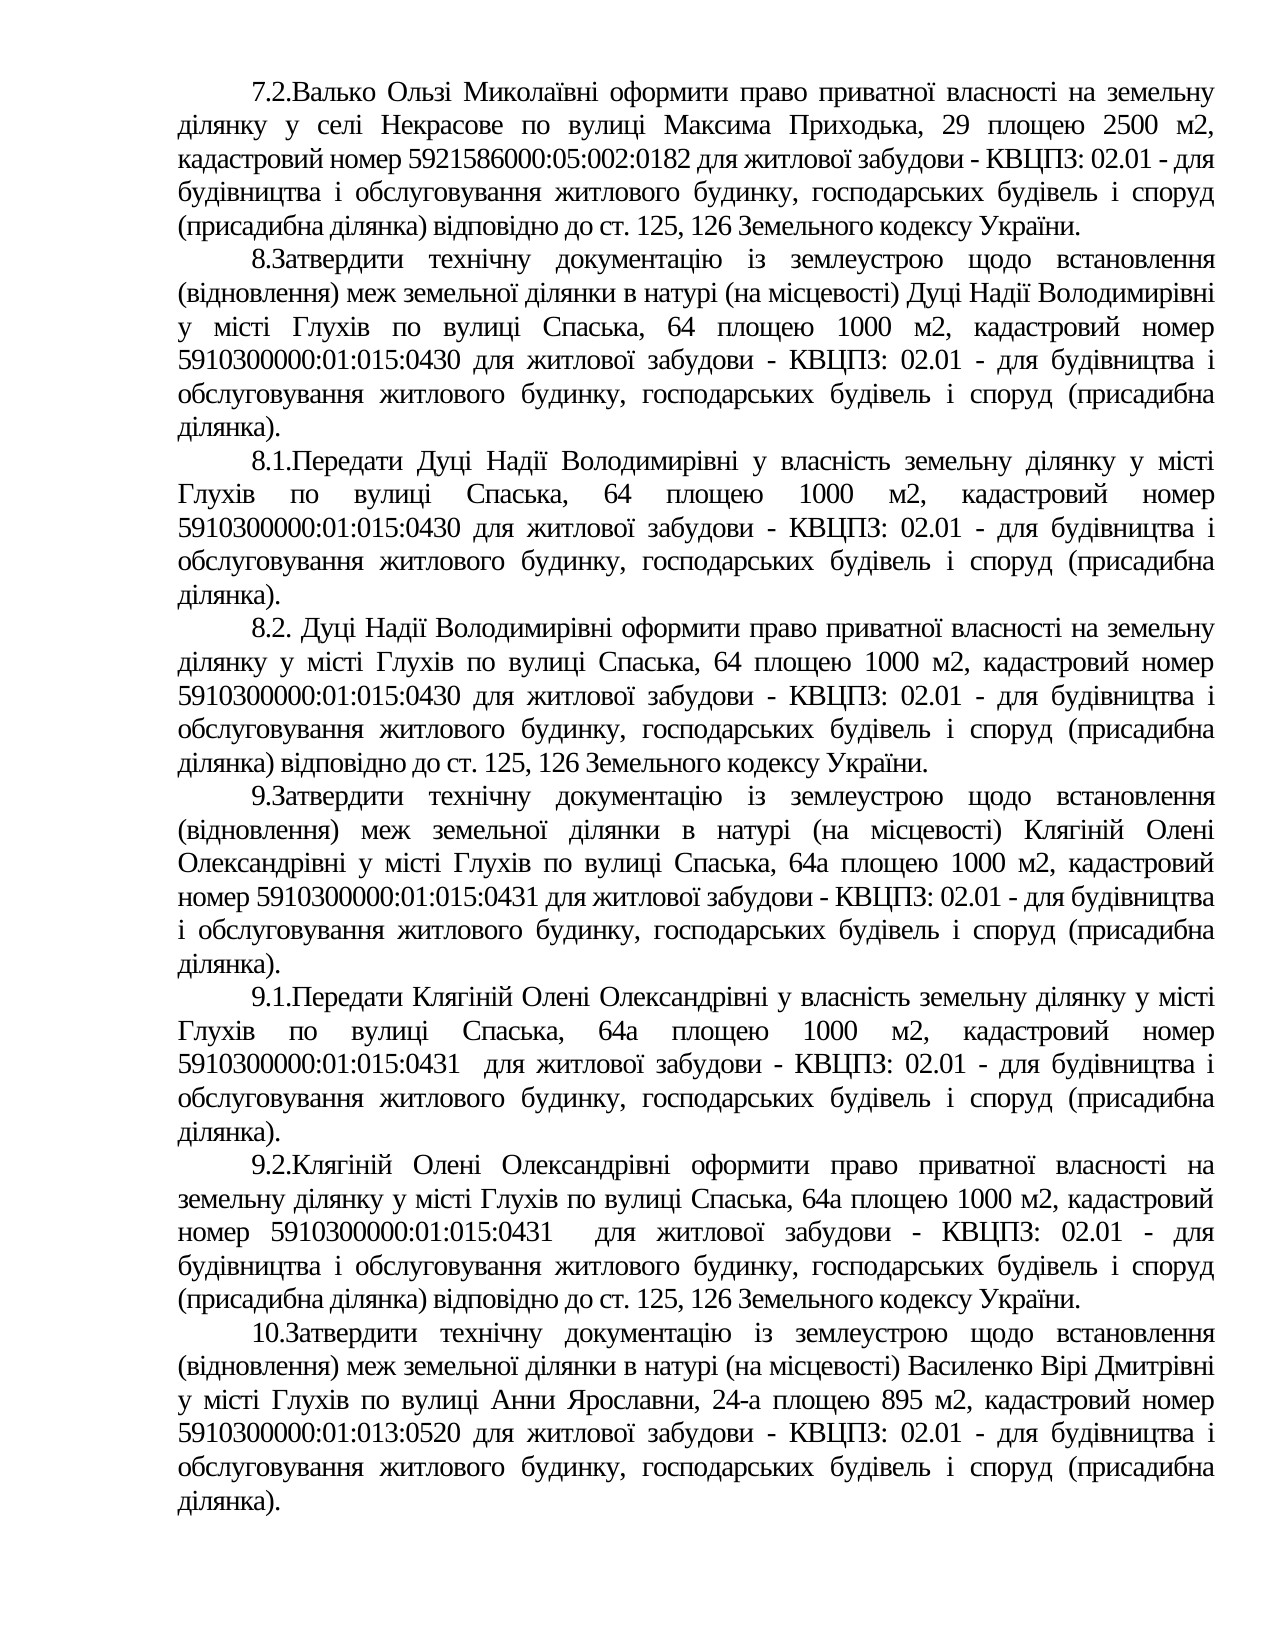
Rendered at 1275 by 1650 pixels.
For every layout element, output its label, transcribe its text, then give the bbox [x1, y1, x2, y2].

text 10.Затвердити технічну документацію із землеустрою щодо встановлення (відновлення) меж земельної ділянки в натурі (на місцевості) Василенко Вірі Дмитрівні у місті Глухів по вулиці Анни Ярославни, 24-а площею 895 м2, кадастровий номер 5910300000:01:013:0520 для житлової забудови - КВЦПЗ: 02.01 - для будівництва і обслуговування житлового будинку, господарських будівель і споруд (присадибна ділянка). [177, 1315, 1216, 1516]
text 7.2.Валько Ользі Миколаївні оформити право приватної власності на земельну ділянку у селі Некрасове по вулиці Максима Приходька, 29 площею 2500 м2, кадастровий номер 5921586000:05:002:0182 для житлової забудови - КВЦПЗ: 02.01 - для будівництва і обслуговування житлового будинку, господарських будівель і споруд (присадибна ділянка) відповідно до ст. 125, 126 Земельного кодексу України. [177, 74, 1216, 242]
text 9.1.Передати Клягіній Олені Олександрівні у власність земельну ділянку у місті Глухів по вулиці Спаська, 64а площею 1000 м2, кадастровий номер 5910300000:01:015:0431 для житлової забудови - КВЦПЗ: 02.01 - для будівництва і обслуговування житлового будинку, господарських будівель і споруд (присадибна ділянка). [177, 979, 1216, 1147]
text 8.Затвердити технічну документацію із землеустрою щодо встановлення (відновлення) меж земельної ділянки в натурі (на місцевості) Дуці Надії Володимирівні у місті Глухів по вулиці Спаська, 64 площею 1000 м2, кадастровий номер 5910300000:01:015:0430 для житлової забудови - КВЦПЗ: 02.01 - для будівництва і обслуговування житлового будинку, господарських будівель і споруд (присадибна ділянка). [177, 242, 1216, 443]
text 8.1.Передати Дуці Надії Володимирівні у власність земельну ділянку у місті Глухів по вулиці Спаська, 64 площею 1000 м2, кадастровий номер 5910300000:01:015:0430 для житлової забудови - КВЦПЗ: 02.01 - для будівництва і обслуговування житлового будинку, господарських будівель і споруд (присадибна ділянка). [177, 443, 1216, 611]
text 9.Затвердити технічну документацію із землеустрою щодо встановлення (відновлення) меж земельної ділянки в натурі (на місцевості) Клягіній Олені Олександрівні у місті Глухів по вулиці Спаська, 64а площею 1000 м2, кадастровий номер 5910300000:01:015:0431 для житлової забудови - КВЦПЗ: 02.01 - для будівництва і обслуговування житлового будинку, господарських будівель і споруд (присадибна ділянка). [177, 778, 1216, 979]
text 8.2. Дуці Надії Володимирівні оформити право приватної власності на земельну ділянку у місті Глухів по вулиці Спаська, 64 площею 1000 м2, кадастровий номер 5910300000:01:015:0430 для житлової забудови - КВЦПЗ: 02.01 - для будівництва і обслуговування житлового будинку, господарських будівель і споруд (присадибна ділянка) відповідно до ст. 125, 126 Земельного кодексу України. [177, 611, 1216, 778]
text 9.2.Клягіній Олені Олександрівні оформити право приватної власності на земельну ділянку у місті Глухів по вулиці Спаська, 64а площею 1000 м2, кадастровий номер 5910300000:01:015:0431 для житлової забудови - КВЦПЗ: 02.01 - для будівництва і обслуговування житлового будинку, господарських будівель і споруд (присадибна ділянка) відповідно до ст. 125, 126 Земельного кодексу України. [177, 1147, 1216, 1315]
